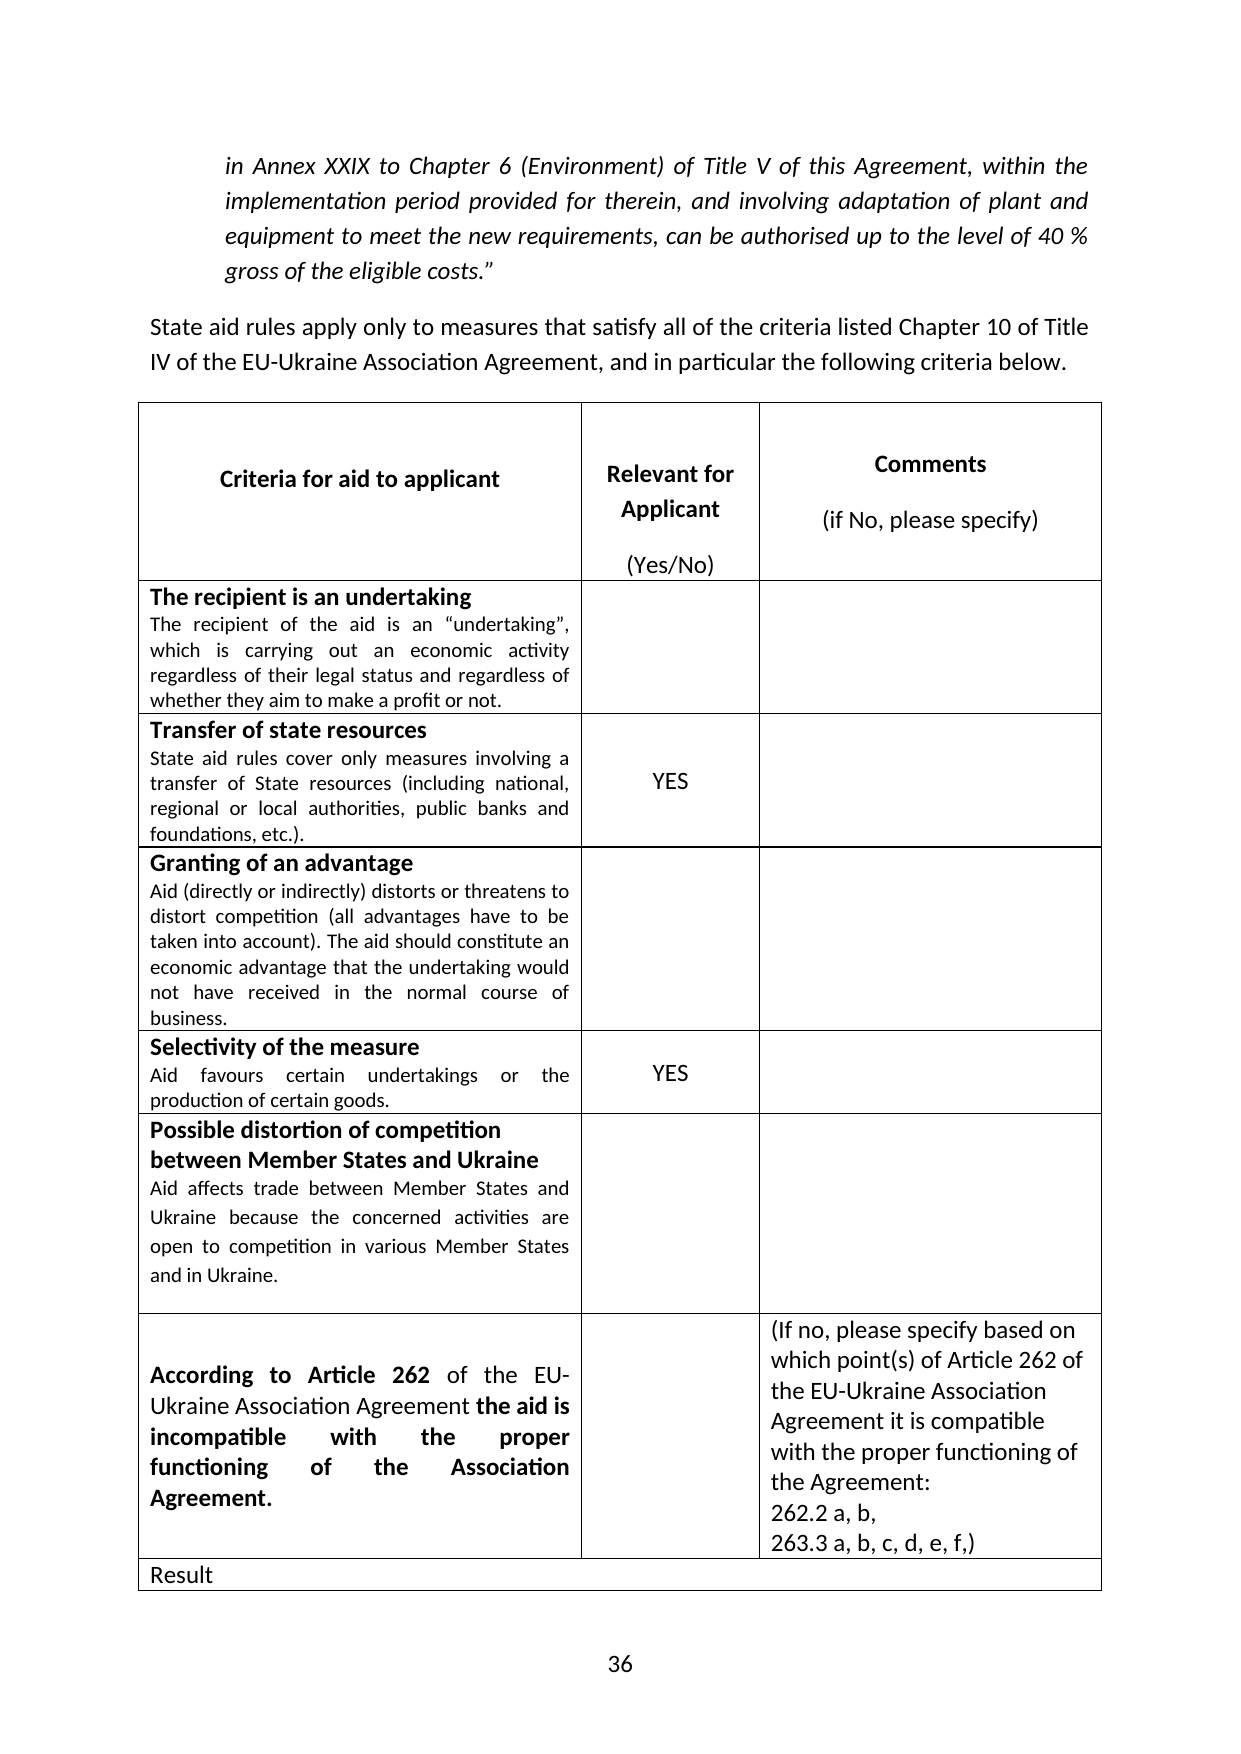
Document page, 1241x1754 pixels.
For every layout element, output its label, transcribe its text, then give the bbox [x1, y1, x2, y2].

table_cell Possible distortion of competition between Member States and Ukraine Aid affects trade between Member States and Ukraine because the concerned activities are open to competition in various Member States and in Ukraine. [139, 1114, 581, 1313]
table_header Comments (if No, please specify) [760, 403, 1101, 580]
table_cell According to Article 262 of the EU-Ukraine Association Agreement the aid is incompatible with the proper functioning of the Association Agreement. [139, 1314, 581, 1558]
table_cell YES [582, 1031, 759, 1113]
table_cell YES [582, 714, 759, 846]
table_cell (If no, please specify based on which point(s) of Article 262 of the EU-Ukraine Association Agreement it is compatible with the proper functioning of the Agreement: 262.2 a, b, 263.3 a, b, c, d, e, f,) [760, 1314, 1101, 1558]
table_cell [760, 1031, 1101, 1113]
text State aid rules apply only to measures that satisfy all of the criteria listed Chapter 10 of Title IV of the EU-Ukraine Association Agreement, and in particular the following criteria below. [150, 311, 1090, 376]
table_cell [760, 581, 1101, 713]
table_cell Result [139, 1559, 1101, 1590]
table_cell [760, 714, 1101, 846]
table_cell [582, 1114, 759, 1313]
table_cell Selectivity of the measure Aid favours certain undertakings or the production of certain goods. [139, 1031, 581, 1113]
table_header Relevant for Applicant (Yes/No) [582, 403, 759, 580]
table_cell [760, 848, 1101, 1030]
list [187, 150, 1090, 286]
table_cell [582, 581, 759, 713]
table_cell Granting of an advantage Aid (directly or indirectly) distorts or threatens to distort competition (all advantages have to be taken into account). The aid should constitute an economic advantage that the undertaking would not have received in the normal course of business. [139, 848, 581, 1030]
table_cell [582, 1314, 759, 1558]
table_cell Transfer of state resources State aid rules cover only measures involving a transfer of State resources (including national, regional or local authorities, public banks and foundations, etc.). [139, 714, 581, 846]
table_cell The recipient is an undertaking The recipient of the aid is an “undertaking”, which is carrying out an economic activity regardless of their legal status and regardless of whether they aim to make a profit or not. [139, 581, 581, 713]
table_cell [582, 848, 759, 1030]
table_cell [760, 1114, 1101, 1313]
table_header Criteria for aid to applicant [139, 403, 581, 580]
